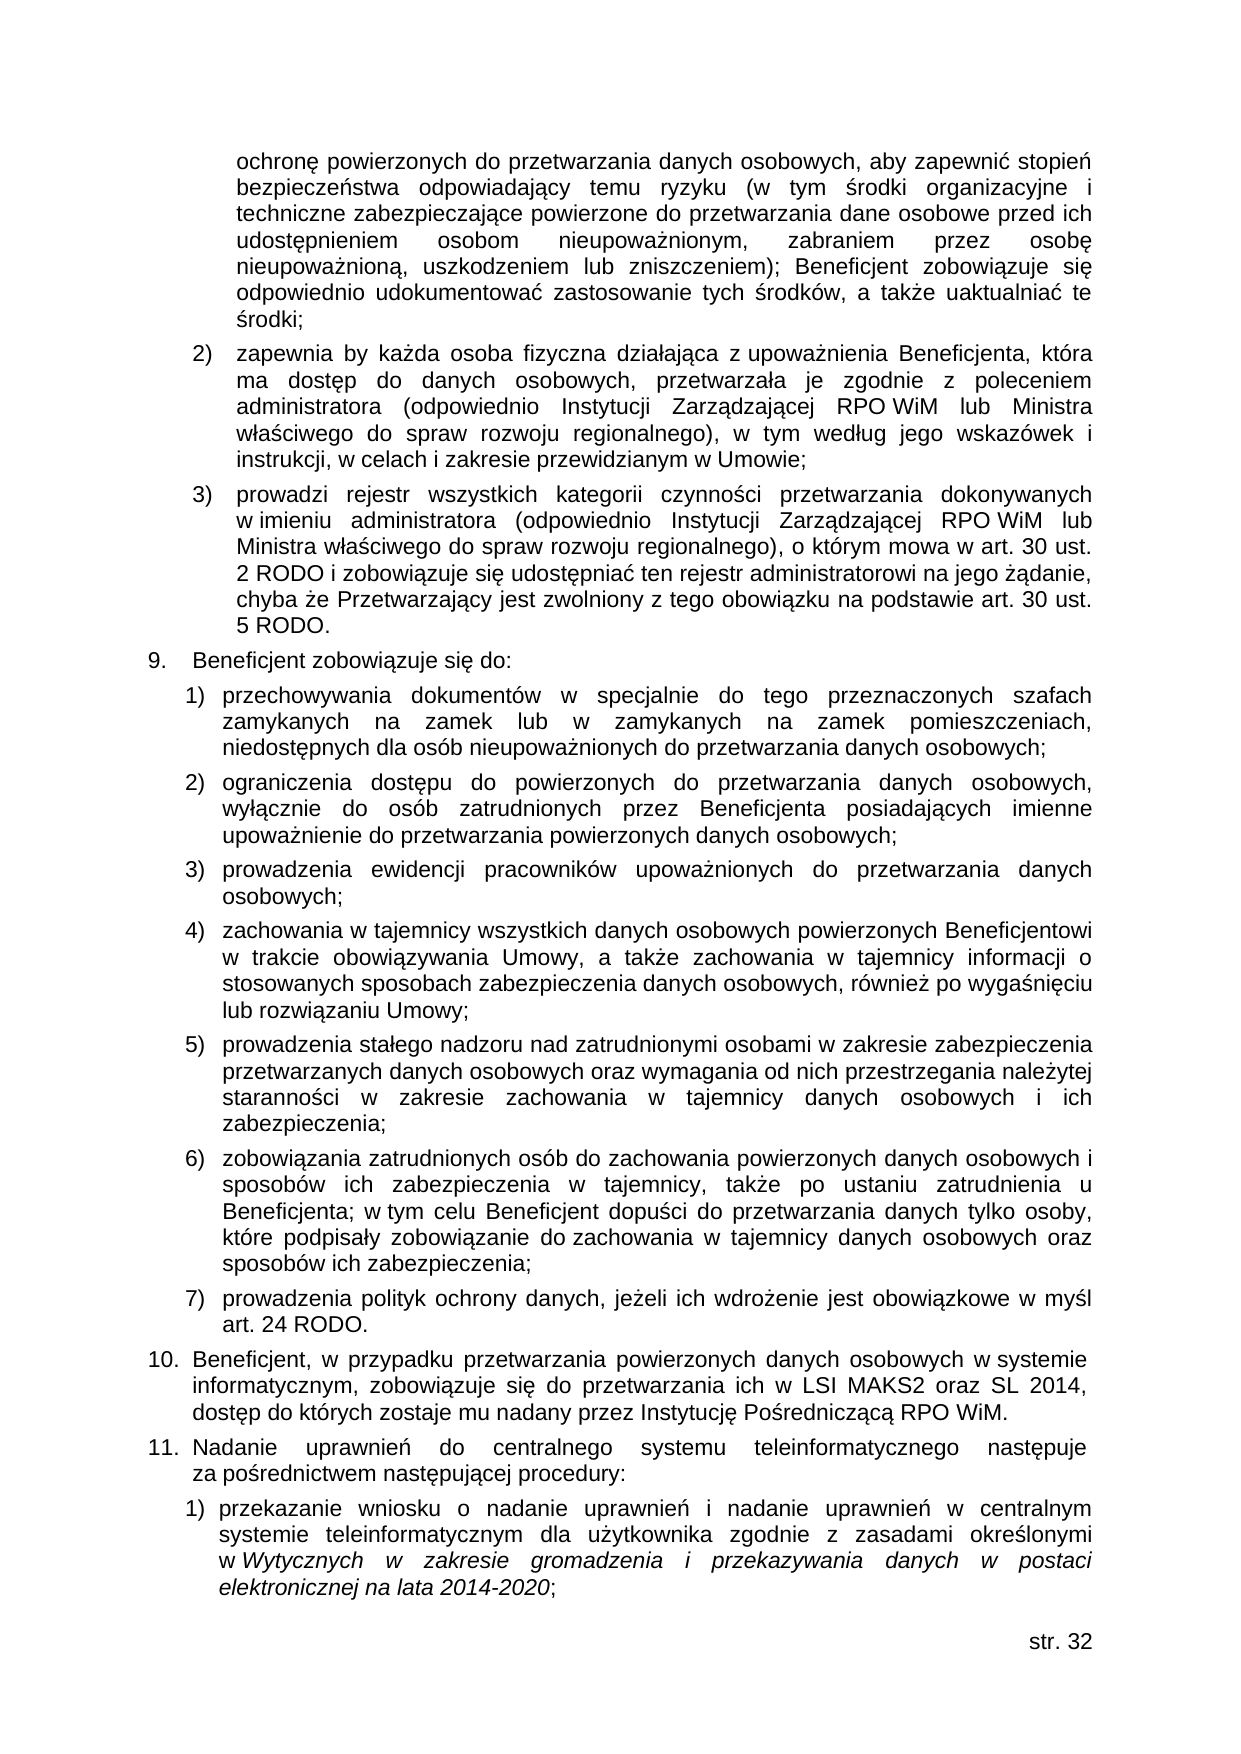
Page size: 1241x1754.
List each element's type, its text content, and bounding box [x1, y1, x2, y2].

list przekazanie wniosku o nadanie uprawnień i nadanie uprawnień w centralnym systemie teleinformatycznym dla użytkownika zgodnie z zasadami określonymi w Wytycznych w zakresie gromadzenia i przekazywania danych w postaci elektronicznej na lata 2014-2020; [185, 1494, 1093, 1600]
list ograniczenia dostępu do powierzonych do przetwarzania danych osobowych, wyłącznie do osób zatrudnionych przez Beneficjenta posiadających imienne upoważnienie do przetwarzania powierzonych danych osobowych; [185, 769, 1093, 848]
list zapewnia by każda osoba fizyczna działająca z upoważnienia Beneficjenta, która ma dostęp do danych osobowych, przetwarzała je zgodnie z poleceniem administratora (odpowiednio Instytucji Zarządzającej RPO WiM lub Ministra właściwego do spraw rozwoju regionalnego), w tym według jego wskazówek i instrukcji, w celach i zakresie przewidzianym w Umowie; [192, 340, 1093, 472]
list prowadzenia polityk ochrony danych, jeżeli ich wdrożenie jest obowiązkowe w myśl art. 24 RODO. [185, 1285, 1093, 1338]
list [192, 148, 1093, 332]
list prowadzenia ewidencji pracowników upoważnionych do przetwarzania danych osobowych; [185, 856, 1093, 909]
list Beneficjent zobowiązuje się do: [148, 647, 1087, 673]
list zachowania w tajemnicy wszystkich danych osobowych powierzonych Beneficjentowi w trakcie obowiązywania Umowy, a także zachowania w tajemnicy informacji o stosowanych sposobach zabezpieczenia danych osobowych, również po wygaśnięciu lub rozwiązaniu Umowy; [185, 917, 1093, 1023]
list prowadzi rejestr wszystkich kategorii czynności przetwarzania dokonywanych w imieniu administratora (odpowiednio Instytucji Zarządzającej RPO WiM lub Ministra właściwego do spraw rozwoju regionalnego), o którym mowa w art. 30 ust. 2 RODO i zobowiązuje się udostępniać ten rejestr administratorowi na jego żądanie, chyba że Przetwarzający jest zwolniony z tego obowiązku na podstawie art. 30 ust. 5 RODO. [192, 481, 1093, 639]
list przechowywania dokumentów w specjalnie do tego przeznaczonych szafach zamykanych na zamek lub w zamykanych na zamek pomieszczeniach, niedostępnych dla osób nieupoważnionych do przetwarzania danych osobowych; [185, 682, 1093, 761]
list Beneficjent, w przypadku przetwarzania powierzonych danych osobowych w systemie informatycznym, zobowiązuje się do przetwarzania ich w LSI MAKS2 oraz SL 2014, dostęp do których zostaje mu nadany przez Instytucję Pośredniczącą RPO WiM. [148, 1346, 1087, 1425]
list prowadzenia stałego nadzoru nad zatrudnionymi osobami w zakresie zabezpieczenia przetwarzanych danych osobowych oraz wymagania od nich przestrzegania należytej staranności w zakresie zachowania w tajemnicy danych osobowych i ich zabezpieczenia; [185, 1031, 1093, 1137]
list zobowiązania zatrudnionych osób do zachowania powierzonych danych osobowych i sposobów ich zabezpieczenia w tajemnicy, także po ustaniu zatrudnienia u Beneficjenta; w tym celu Beneficjent dopuści do przetwarzania danych tylko osoby, które podpisały zobowiązanie do zachowania w tajemnicy danych osobowych oraz sposobów ich zabezpieczenia; [185, 1145, 1093, 1277]
list Nadanie uprawnień do centralnego systemu teleinformatycznego następuje za pośrednictwem następującej procedury: [148, 1433, 1087, 1486]
